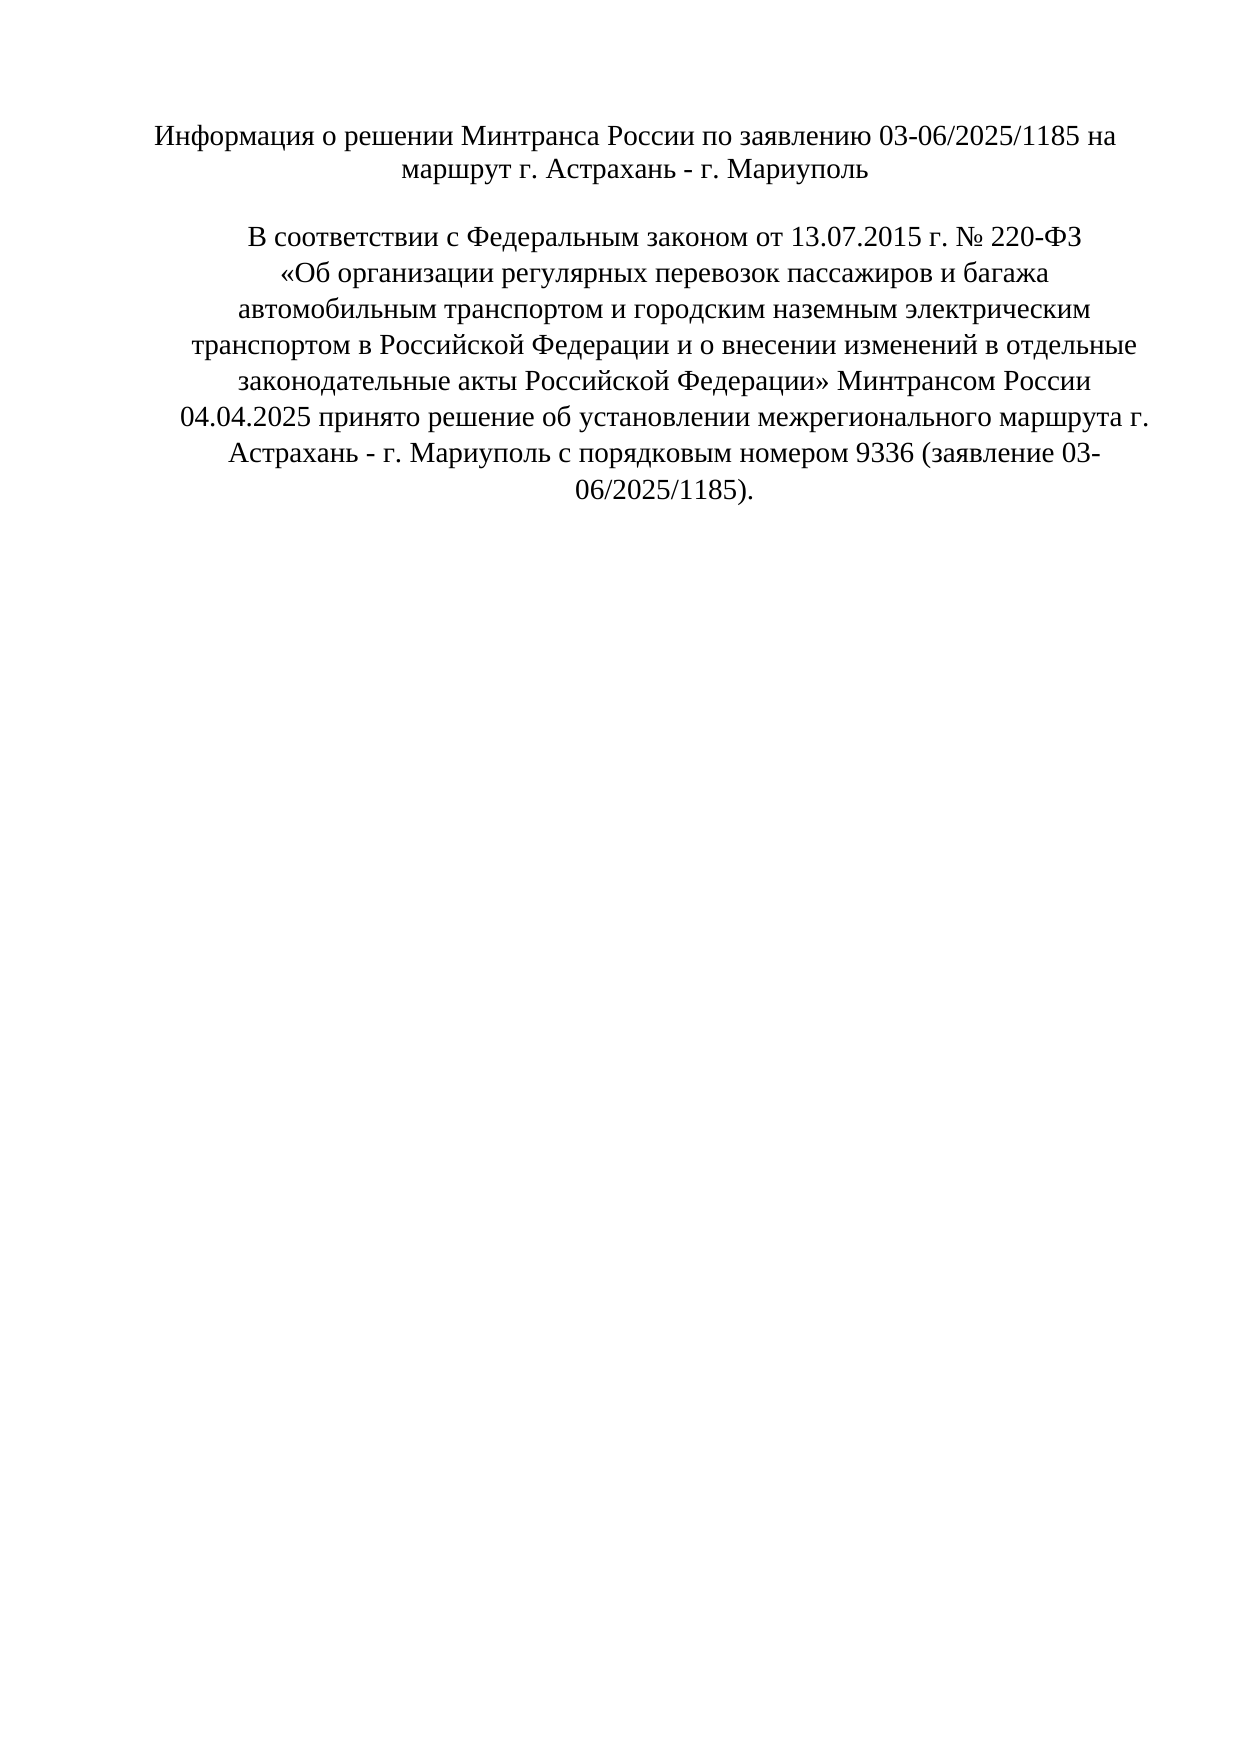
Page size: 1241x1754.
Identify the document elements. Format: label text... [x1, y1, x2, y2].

text Информация о решении Минтранса России по заявлению 03-06/2025/1185 на маршрут г. Астрахань - г. Мариуполь [118, 118, 1152, 185]
text В соответствии с Федеральным законом от 13.07.2015 г. № 220-ФЗ «Об организации регулярных перевозок пассажиров и багажа автомобильным транспортом и городским наземным электрическим транспортом в Российской Федерации и о внесении изменений в отдельные законодательные акты Российской Федерации» Минтрансом России 04.04.2025 принято решение об установлении межрегионального маршрута г. Астрахань - г. Мариуполь с порядковым номером 9336 (заявление 03-06/2025/1185). [177, 219, 1152, 505]
